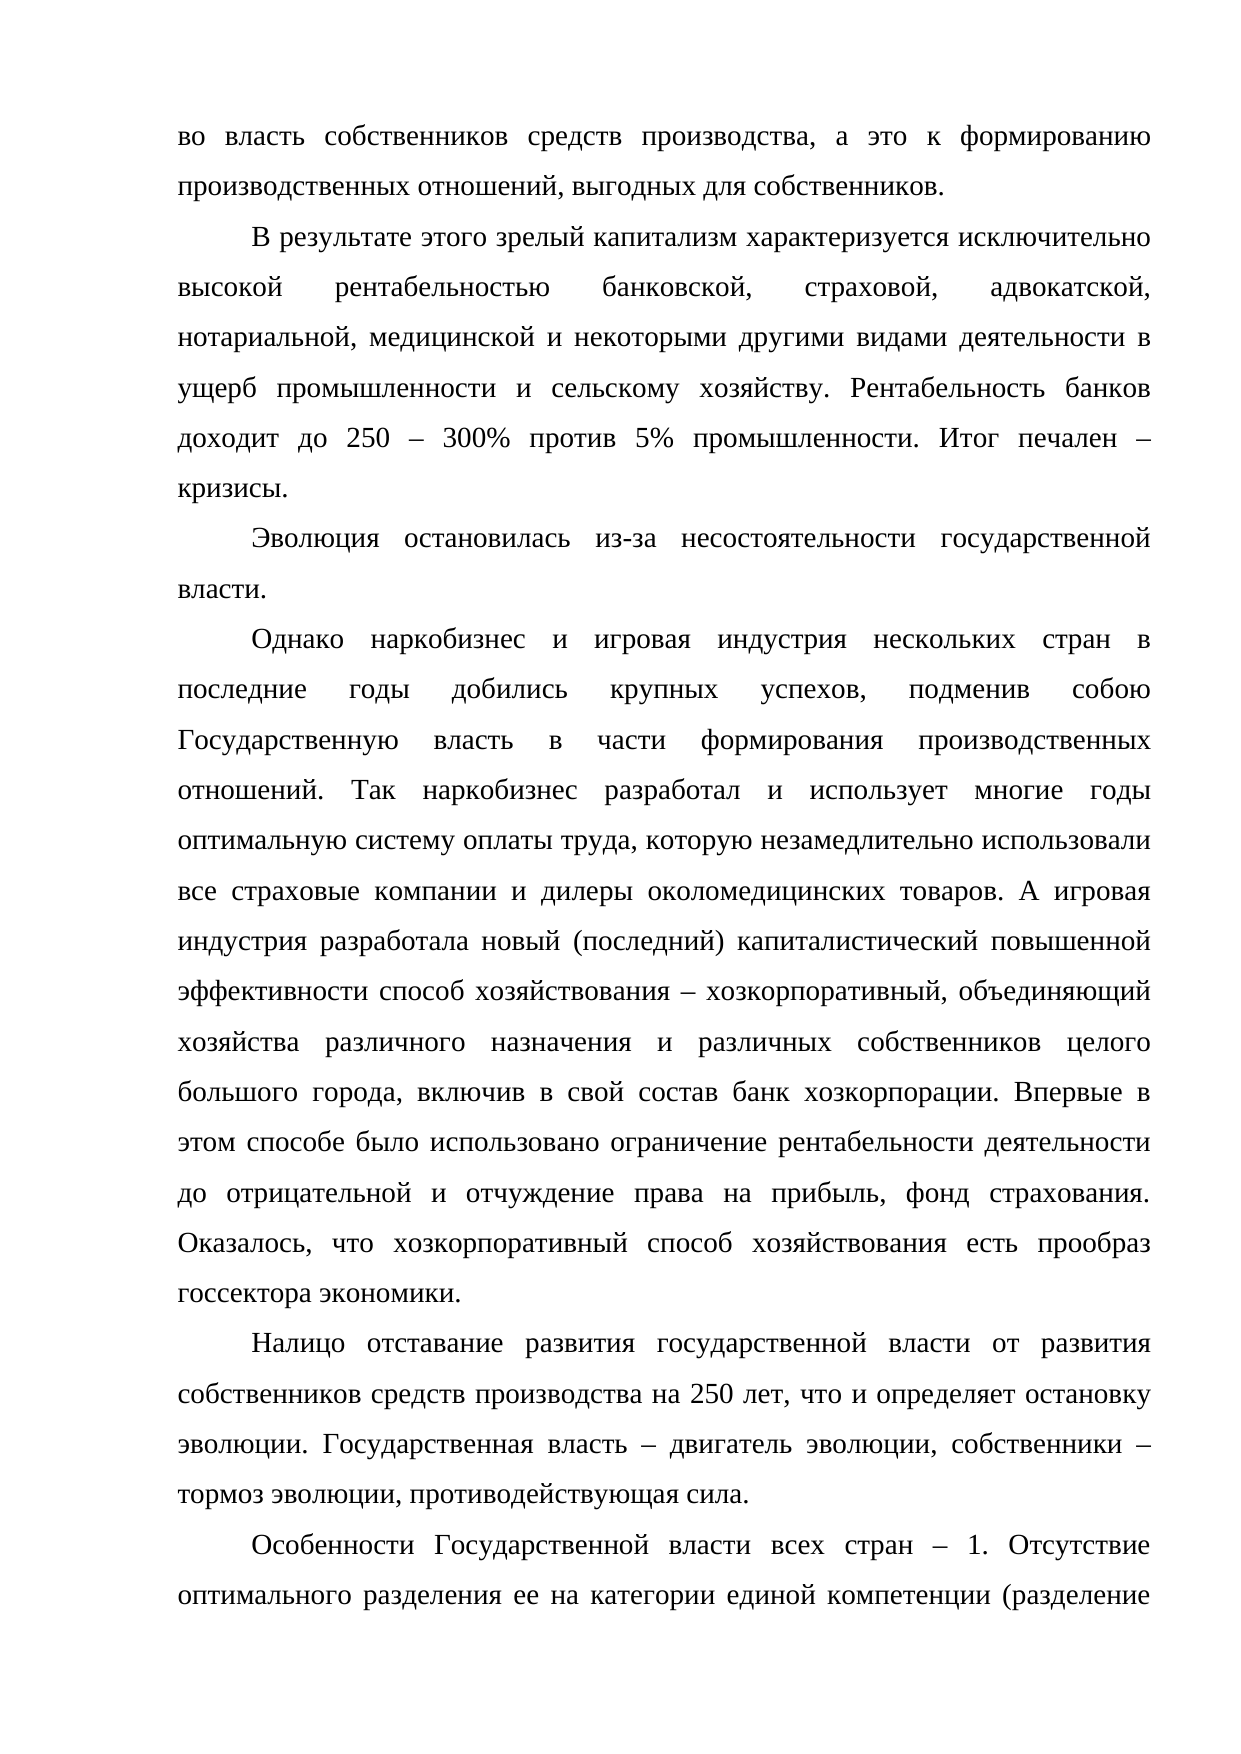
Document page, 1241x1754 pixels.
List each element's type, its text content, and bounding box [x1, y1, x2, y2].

text В результате этого зрелый капитализм характеризуется исключительно высокой рентабельностью банковской, страховой, адвокатской, нотариальной, медицинской и некоторыми другими видами деятельности в ущерб промышленности и сельскому хозяйству. Рентабельность банков доходит до 250 – 300% против 5% промышленности. Итог печален – кризисы. [177, 219, 1152, 504]
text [177, 1527, 1152, 1611]
text Однако наркобизнес и игровая индустрия нескольких стран в последние годы добились крупных успехов, подменив собою Государственную власть в части формирования производственных отношений. Так наркобизнес разработал и использует многие годы оптимальную систему оплаты труда, которую незамедлительно использовали все страховые компании и дилеры околомедицинских товаров. А игровая индустрия разработала новый (последний) капиталистический повышенной эффективности способ хозяйствования – хозкорпоративный, объединяющий хозяйства различного назначения и различных собственников целого большого города, включив в свой состав банк хозкорпорации. Впервые в этом способе было использовано ограничение рентабельности деятельности до отрицательной и отчуждение права на прибыль, фонд страхования. Оказалось, что хозкорпоративный способ хозяйствования есть прообраз госсектора экономики. [177, 621, 1152, 1309]
text Эволюция остановилась из-за несостоятельности государственной власти. [177, 521, 1152, 604]
text Налицо отставание развития государственной власти от развития собственников средств производства на 250 лет, что и определяет остановку эволюции. Государственная власть – двигатель эволюции, собственники – тормоз эволюции, противодействующая сила. [177, 1326, 1152, 1510]
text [177, 118, 1152, 202]
